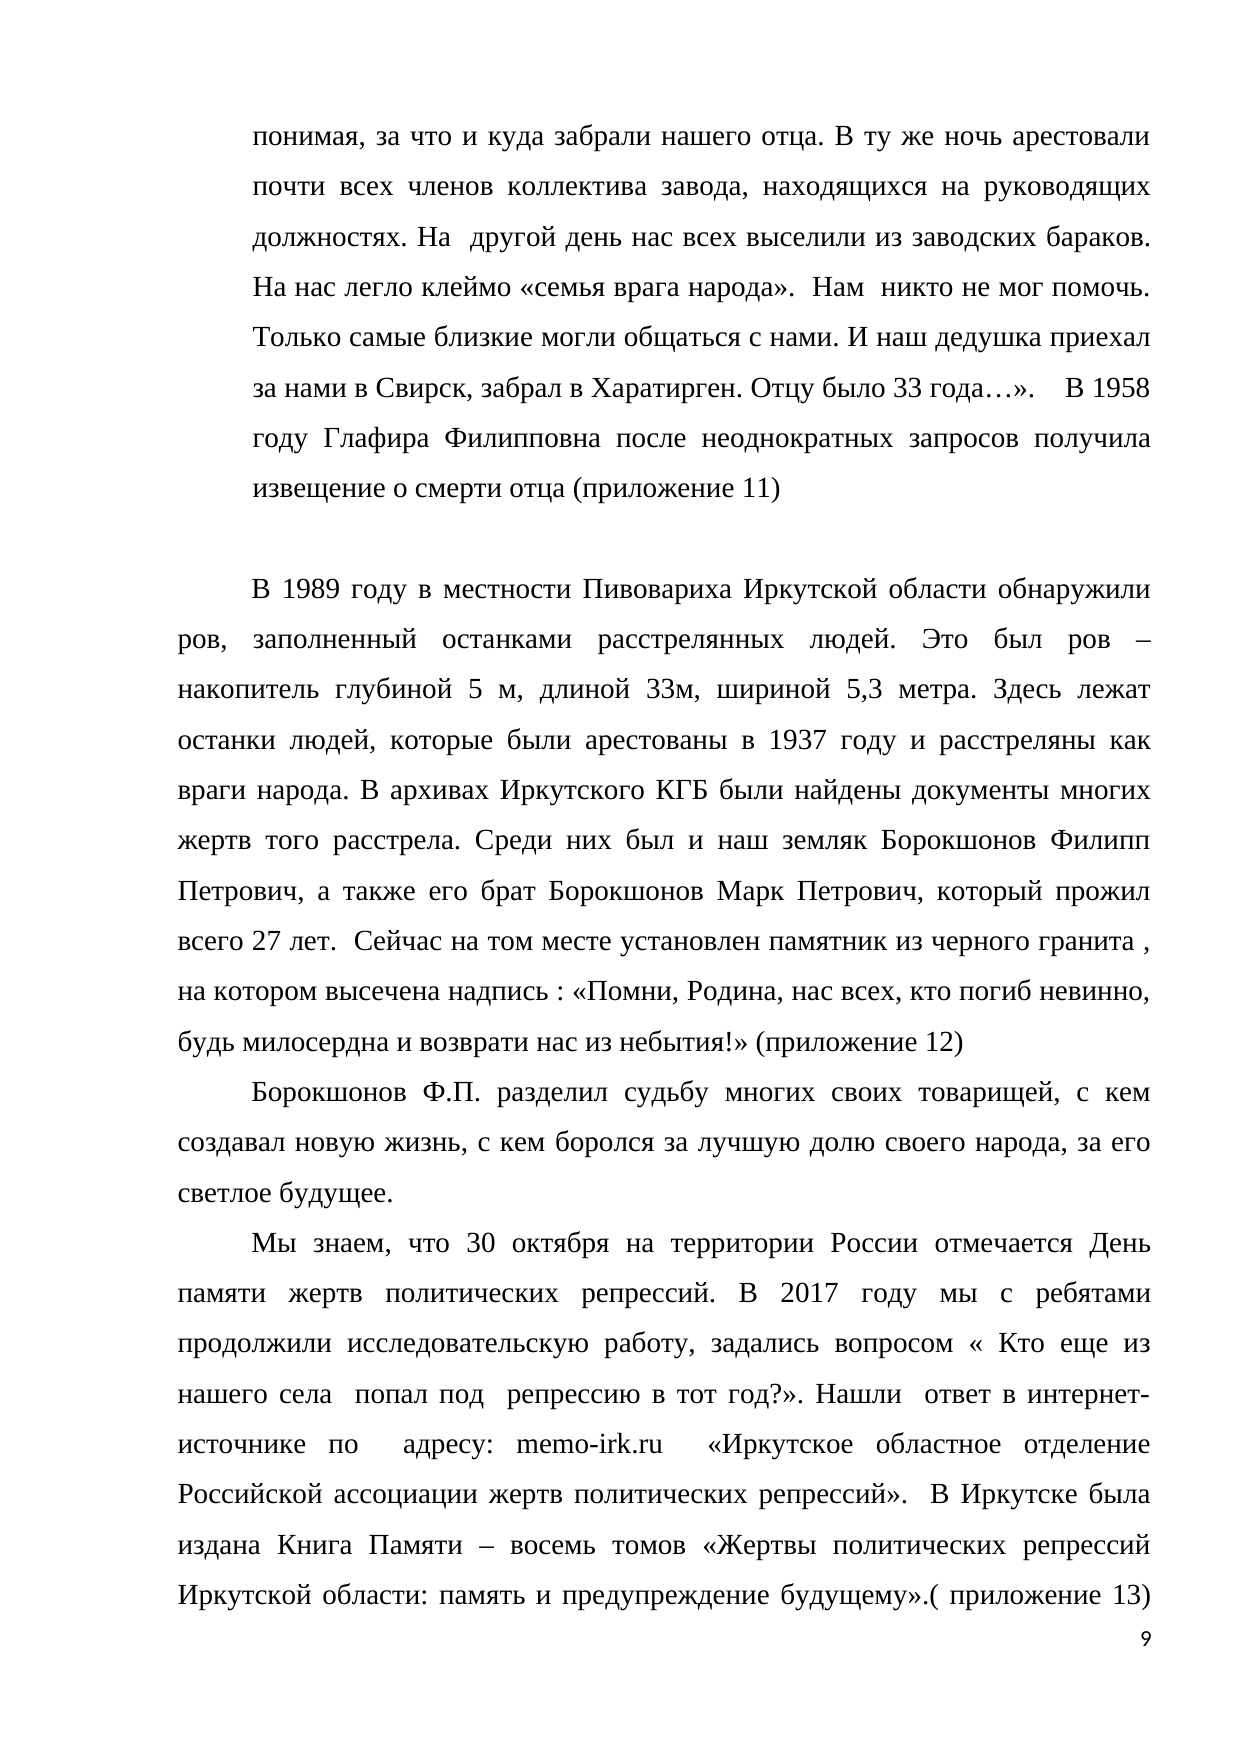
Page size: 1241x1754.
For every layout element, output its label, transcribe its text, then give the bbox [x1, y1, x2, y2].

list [177, 1225, 1152, 1611]
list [252, 118, 1152, 504]
list В 1989 году в местности Пивовариха Иркутской области обнаружили ров, заполненный останками расстрелянных людей. Это был ров – накопитель глубиной 5 м, длиной 33м, шириной 5,3 метра. Здесь лежат останки людей, которые были арестованы в 1937 году и расстреляны как враги народа. В архивах Иркутского КГБ были найдены документы многих жертв того расстрела. Среди них был и наш земляк Борокшонов Филипп Петрович, а также его брат Борокшонов Марк Петрович, который прожил всего 27 лет. Сейчас на том месте установлен памятник из черного гранита , на котором высечена надпись : «Помни, Родина, нас всех, кто погиб невинно, будь милосердна и возврати нас из небытия!» (приложение 12) [177, 571, 1152, 1057]
list Борокшонов Ф.П. разделил судьбу многих своих товарищей, с кем создавал новую жизнь, с кем боролся за лучшую долю своего народа, за его светлое будущее. [177, 1074, 1152, 1208]
